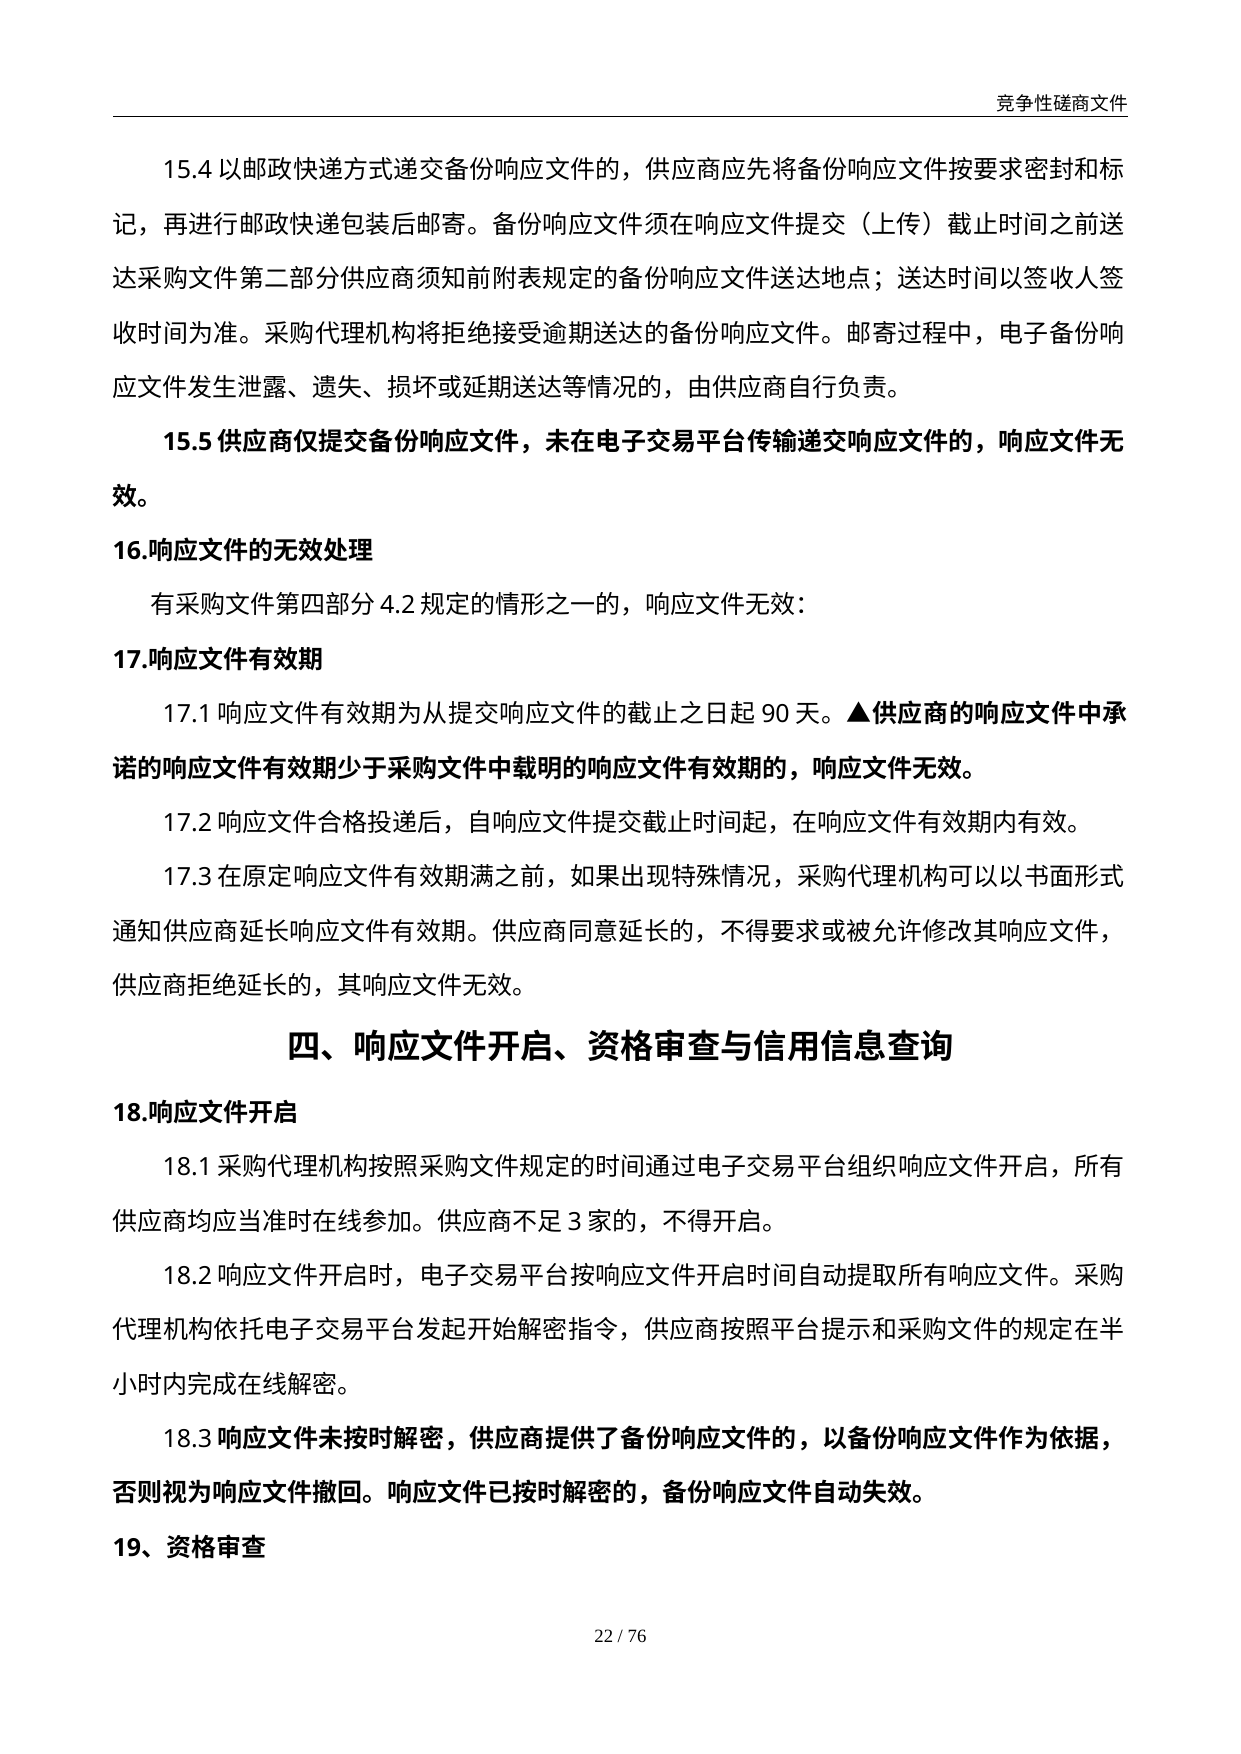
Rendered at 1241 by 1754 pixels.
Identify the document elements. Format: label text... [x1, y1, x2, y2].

text 有采购文件第四部分4.2规定的情形之一的，响应文件无效： [112, 585, 1128, 621]
text 18.2响应文件开启时，电子交易平台按响应文件开启时间自动提取所有响应文件。采购代理机构依托电子交易平台发起开始解密指令，供应商按照平台提示和采购文件的规定在半小时内完成在线解密。 [112, 1255, 1128, 1400]
text 17.响应文件有效期 [112, 639, 1128, 676]
text 18.1采购代理机构按照采购文件规定的时间通过电子交易平台组织响应文件开启，所有供应商均应当准时在线参加。供应商不足3家的，不得开启。 [112, 1147, 1128, 1237]
text 17.1响应文件有效期为从提交响应文件的截止之日起90天。▲供应商的响应文件中承诺的响应文件有效期少于采购文件中载明的响应文件有效期的，响应文件无效。 [112, 694, 1128, 784]
text 18.3响应文件未按时解密，供应商提供了备份响应文件的，以备份响应文件作为依据，否则视为响应文件撤回。响应文件已按时解密的，备份响应文件自动失效。 [112, 1418, 1128, 1509]
text 15.5供应商仅提交备份响应文件，未在电子交易平台传输递交响应文件的，响应文件无效。 [112, 422, 1128, 512]
text 四、响应文件开启、资格审查与信用信息查询 [112, 1020, 1128, 1068]
text 16.响应文件的无效处理 [112, 531, 1128, 567]
text 15.4以邮政快递方式递交备份响应文件的，供应商应先将备份响应文件按要求密封和标记，再进行邮政快递包装后邮寄。备份响应文件须在响应文件提交（上传）截止时间之前送达采购文件第二部分供应商须知前附表规定的备份响应文件送达地点；送达时间以签收人签收时间为准。采购代理机构将拒绝接受逾期送达的备份响应文件。邮寄过程中，电子备份响应文件发生泄露、遗失、损坏或延期送达等情况的，由供应商自行负责。 [112, 150, 1128, 404]
text 19、资格审查 [112, 1527, 1128, 1563]
text 17.3在原定响应文件有效期满之前，如果出现特殊情况，采购代理机构可以以书面形式通知供应商延长响应文件有效期。供应商同意延长的，不得要求或被允许修改其响应文件，供应商拒绝延长的，其响应文件无效。 [112, 857, 1128, 1002]
text 18.响应文件开启 [112, 1092, 1128, 1128]
text 17.2响应文件合格投递后，自响应文件提交截止时间起，在响应文件有效期内有效。 [112, 802, 1128, 839]
